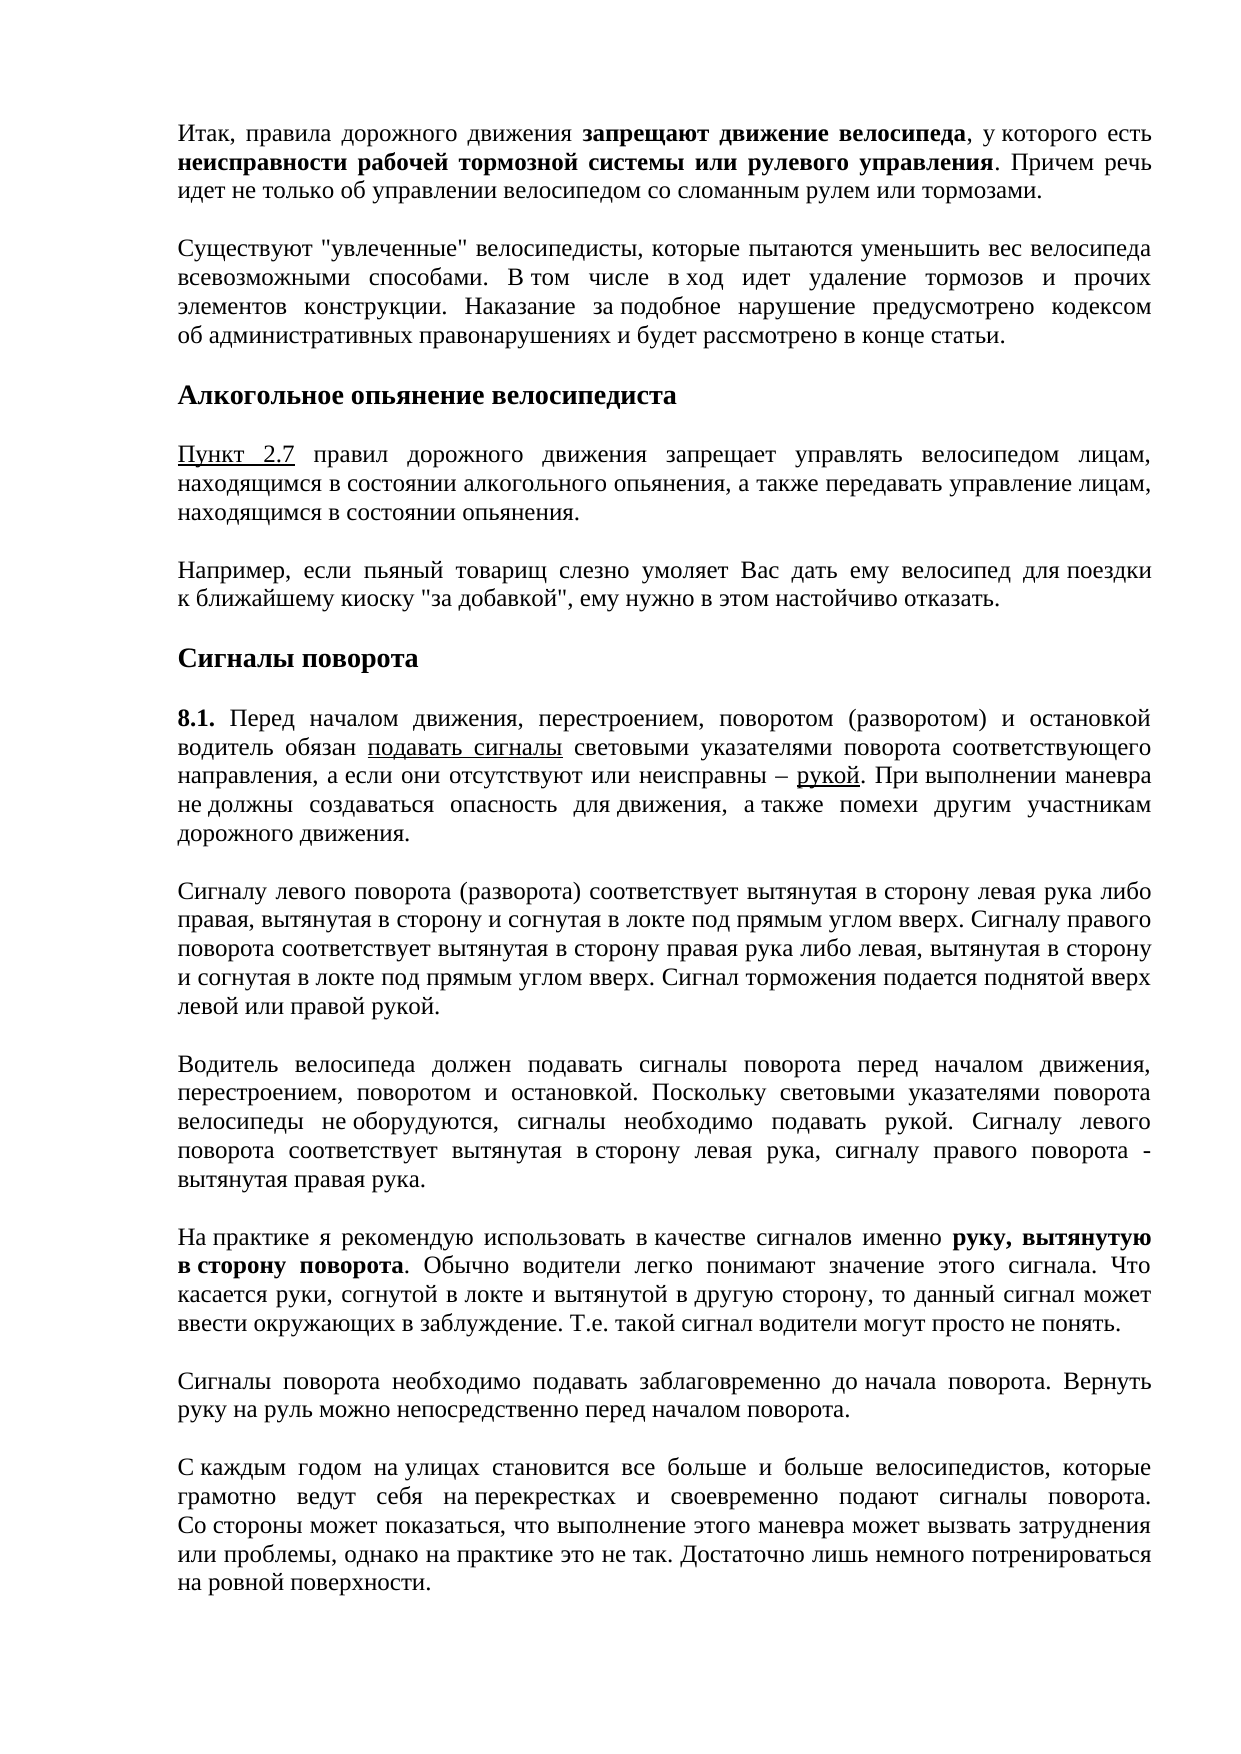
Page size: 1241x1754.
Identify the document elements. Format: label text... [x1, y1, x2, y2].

text 8.1. Перед началом движения, перестроением, поворотом (разворотом) и остановкой водитель обязан подавать сигналы световыми указателями поворота соответствующего направления, а если они отсутствуют или неисправны – рукой. При выполнении маневра не должны создаваться опасность для движения, а также помехи другим участникам дорожного движения. [177, 703, 1152, 847]
text Водитель велосипеда должен подавать сигналы поворота перед началом движения, перестроением, поворотом и остановкой. Поскольку световыми указателями поворота велосипеды не оборудуются, сигналы необходимо подавать рукой. Сигналу левого поворота соответствует вытянутая в сторону левая рука, сигналу правого поворота - вытянутая правая рука. [177, 1049, 1152, 1192]
text Итак, правила дорожного движения запрещают движение велосипеда, у которого есть неисправности рабочей тормозной системы или рулевого управления. Причем речь идет не только об управлении велосипедом со сломанным рулем или тормозами. [177, 118, 1152, 204]
text На практике я рекомендую использовать в качестве сигналов именно руку, вытянутую в сторону поворота. Обычно водители легко понимают значение этого сигнала. Что касается руки, согнутой в локте и вытянутой в другую сторону, то данный сигнал может ввести окружающих в заблуждение. Т.е. такой сигнал водители могут просто не понять. [177, 1222, 1152, 1337]
text Существуют "увлеченные" велосипедисты, которые пытаются уменьшить вес велосипеда всевозможными способами. В том числе в ход идет удаление тормозов и прочих элементов конструкции. Наказание за подобное нарушение предусмотрено кодексом об административных правонарушениях и будет рассмотрено в конце статьи. [177, 233, 1152, 348]
text Пункт 2.7 правил дорожного движения запрещает управлять велосипедом лицам, находящимся в состоянии алкогольного опьянения, а также передавать управление лицам, находящимся в состоянии опьянения. [177, 439, 1152, 526]
text Например, если пьяный товарищ слезно умоляет Вас дать ему велосипед для поездки к ближайшему киоску "за добавкой", ему нужно в этом настойчиво отказать. [177, 555, 1152, 612]
text Алкогольное опьянение велосипедиста [177, 378, 1152, 410]
text Сигналу левого поворота (разворота) соответствует вытянутая в сторону левая рука либо правая, вытянутая в сторону и согнутая в локте под прямым углом вверх. Сигналу правого поворота соответствует вытянутая в сторону правая рука либо левая, вытянутая в сторону и согнутая в локте под прямым углом вверх. Сигнал торможения подается поднятой вверх левой или правой рукой. [177, 876, 1152, 1019]
text С каждым годом на улицах становится все больше и больше велосипедистов, которые грамотно ведут себя на перекрестках и своевременно подают сигналы поворота. Со стороны может показаться, что выполнение этого маневра может вызвать затруднения или проблемы, однако на практике это не так. Достаточно лишь немного потренироваться на ровной поверхности. [177, 1452, 1152, 1596]
text Сигналы поворота необходимо подавать заблаговременно до начала поворота. Вернуть руку на руль можно непосредственно перед началом поворота. [177, 1366, 1152, 1423]
text Сигналы поворота [177, 641, 1152, 674]
